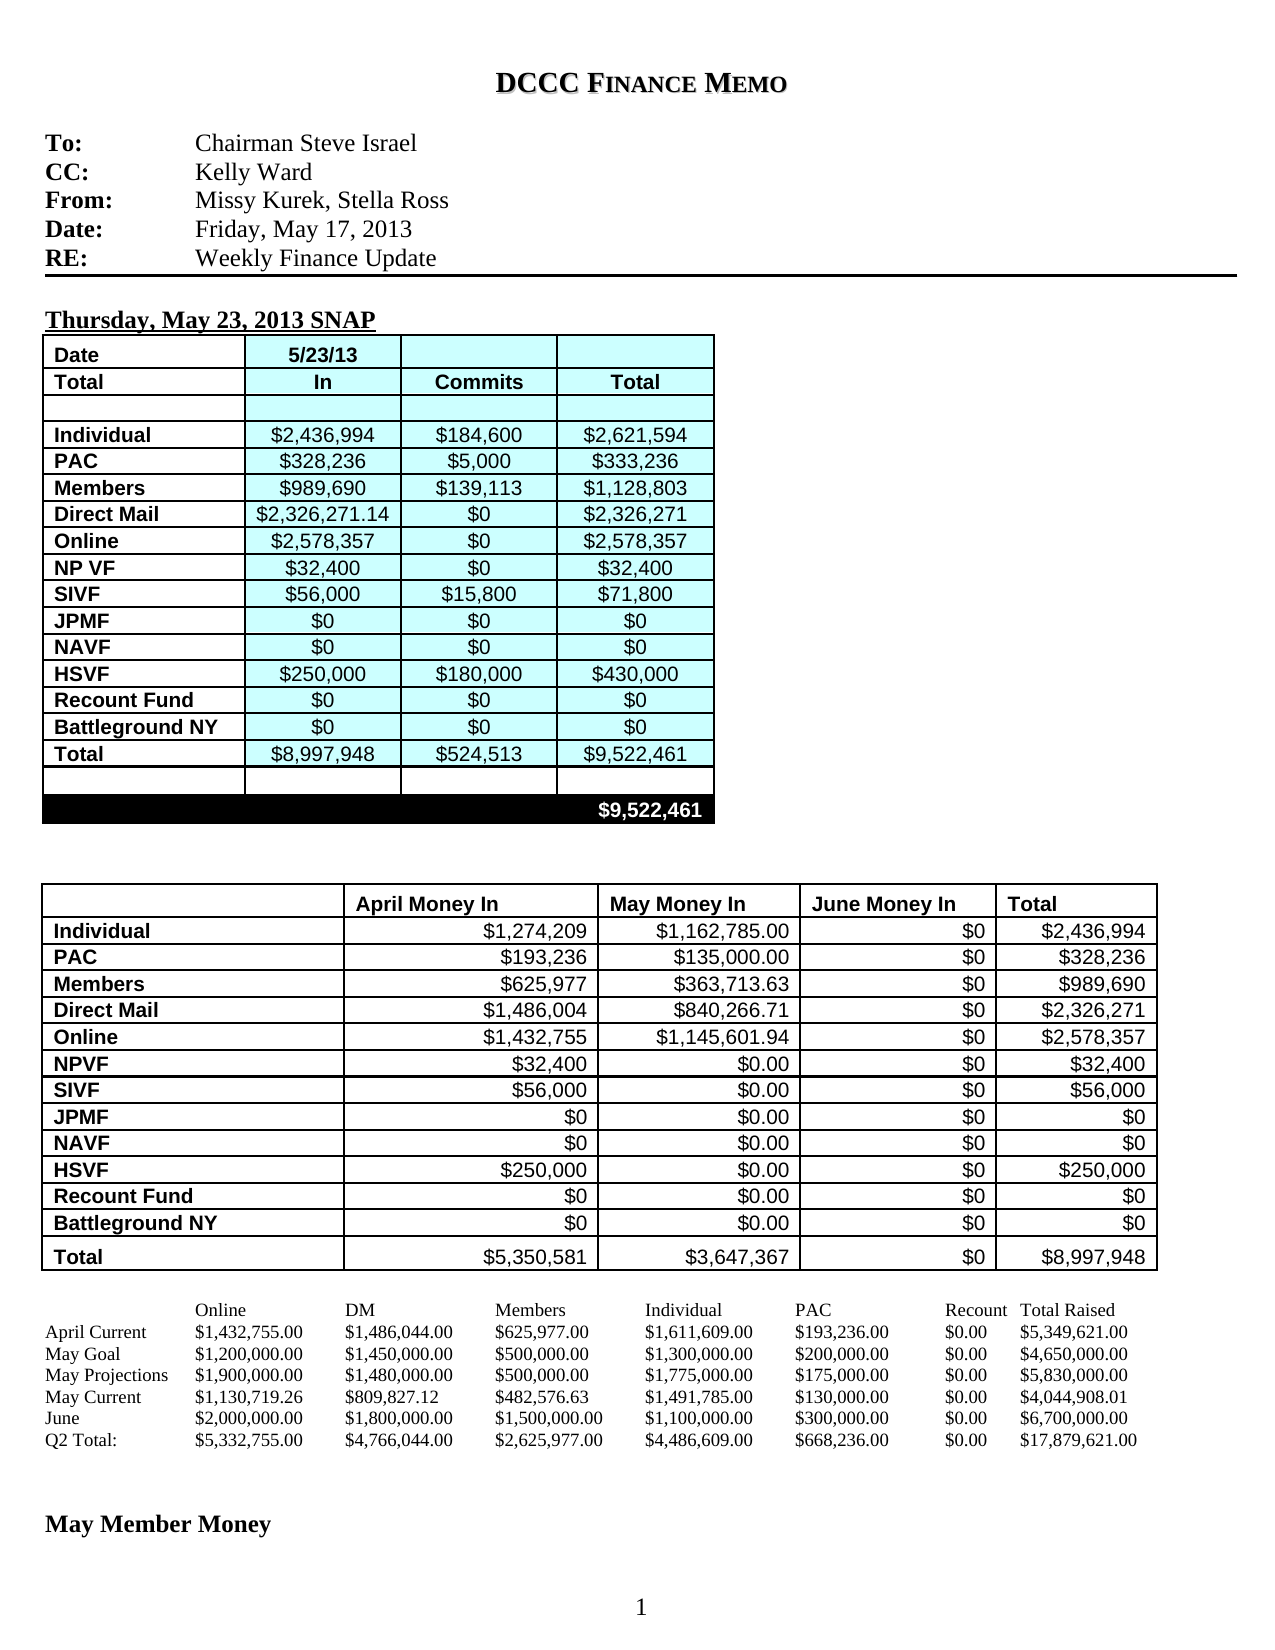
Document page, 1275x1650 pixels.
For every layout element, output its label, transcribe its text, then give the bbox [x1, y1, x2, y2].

table_cell $0 [402, 555, 556, 579]
table_cell $8,997,948 [997, 1237, 1156, 1269]
table_cell $0 [558, 608, 713, 632]
table_cell $840,266.71 [599, 998, 799, 1022]
table_cell $1,486,004 [345, 998, 597, 1022]
table_header June Money In [801, 885, 995, 916]
table_cell Total [44, 369, 244, 393]
table_cell $0 [402, 502, 556, 526]
table_cell $328,236 [997, 945, 1156, 969]
table_cell $184,600 [402, 422, 556, 447]
table_cell $0 [345, 1131, 597, 1155]
table_cell SIVF [44, 581, 244, 606]
table_cell $1,145,601.94 [599, 1024, 799, 1049]
table_cell $250,000 [997, 1157, 1156, 1182]
table_header [558, 336, 713, 367]
table_cell Battleground NY [43, 1210, 343, 1235]
table_header Date [44, 336, 244, 367]
table_cell $2,326,271.14 [246, 502, 400, 526]
table_cell Battleground NY [44, 714, 244, 739]
table_cell SIVF [43, 1078, 343, 1102]
table_cell NAVF [44, 635, 244, 659]
table_cell $2,621,594 [558, 422, 713, 447]
table_cell PAC [43, 945, 343, 969]
text Online DM Members Individual PAC Recount Total Raised [45, 1299, 1237, 1321]
table_cell $0 [997, 1184, 1156, 1208]
table_cell HSVF [43, 1157, 343, 1182]
table_cell $0 [801, 1024, 995, 1049]
text From: Missy Kurek, Stella Ross [45, 185, 1237, 214]
table_cell Online [43, 1024, 343, 1049]
table_cell $0 [558, 688, 713, 712]
table_cell $0 [402, 608, 556, 632]
table_cell $180,000 [402, 661, 556, 686]
text May Projections $1,900,000.00 $1,480,000.00 $500,000.00 $1,775,000.00 $175,000.00 $0.00 $5,830,000.00 [45, 1364, 1237, 1386]
table_cell $0 [246, 635, 400, 659]
table_cell $2,578,357 [558, 528, 713, 553]
table_cell $0 [997, 1210, 1156, 1235]
table_cell $0 [801, 1104, 995, 1128]
table_cell Online [44, 528, 244, 553]
table_cell Total [43, 1237, 343, 1269]
table_cell Individual [44, 422, 244, 447]
table_cell $2,578,357 [246, 528, 400, 553]
table_cell [44, 396, 244, 420]
table_header April Money In [345, 885, 597, 916]
table_cell $0 [345, 1184, 597, 1208]
table_cell PAC [44, 449, 244, 473]
table_cell $0.00 [599, 1051, 799, 1075]
table_cell [44, 796, 244, 822]
table_cell [246, 796, 400, 822]
table_cell $0 [402, 528, 556, 553]
table_cell $3,647,367 [599, 1237, 799, 1269]
table_cell [558, 396, 713, 420]
table_cell $139,113 [402, 475, 556, 500]
table_cell $2,436,994 [997, 918, 1156, 943]
table_cell $989,690 [997, 971, 1156, 996]
table_cell $32,400 [246, 555, 400, 579]
table_cell $0 [801, 998, 995, 1022]
table_cell $430,000 [558, 661, 713, 686]
table_cell $0 [801, 1078, 995, 1102]
table_cell $8,997,948 [246, 741, 400, 765]
table_cell [402, 768, 556, 793]
table_cell $0 [246, 688, 400, 712]
text DCCC Finance Memo [45, 66, 1237, 99]
table_cell $0 [345, 1104, 597, 1128]
table_header [43, 885, 343, 916]
table_cell $0 [801, 1157, 995, 1182]
table_cell $0 [997, 1104, 1156, 1128]
table_cell $32,400 [345, 1051, 597, 1075]
table_cell $56,000 [246, 581, 400, 606]
table_cell $0 [402, 688, 556, 712]
text CC: Kelly Ward [45, 157, 1237, 185]
table_cell $0 [997, 1131, 1156, 1155]
table_cell $56,000 [997, 1078, 1156, 1102]
table_cell $0 [801, 1237, 995, 1269]
table_cell $0.00 [599, 1104, 799, 1128]
table_cell [402, 796, 556, 822]
table_cell $250,000 [345, 1157, 597, 1182]
table_cell Individual [43, 918, 343, 943]
table_cell $625,977 [345, 971, 597, 996]
text To: Chairman Steve Israel [45, 128, 1237, 157]
table_cell Direct Mail [43, 998, 343, 1022]
table_cell $0 [558, 714, 713, 739]
table_cell [246, 768, 400, 793]
table_cell $0 [246, 714, 400, 739]
table_cell $0.00 [599, 1078, 799, 1102]
table_cell $32,400 [997, 1051, 1156, 1075]
table_cell $9,522,461 [558, 796, 713, 822]
table_cell $9,522,461 [558, 741, 713, 765]
table_cell $333,236 [558, 449, 713, 473]
table_cell [558, 768, 713, 793]
table_cell NPVF [43, 1051, 343, 1075]
table_header May Money In [599, 885, 799, 916]
table_cell $5,350,581 [345, 1237, 597, 1269]
table_cell $0 [558, 635, 713, 659]
table_cell $0.00 [599, 1131, 799, 1155]
table_cell $0 [402, 635, 556, 659]
table_cell $0 [801, 1131, 995, 1155]
table_cell $0 [801, 945, 995, 969]
table_cell [246, 396, 400, 420]
table_cell $1,128,803 [558, 475, 713, 500]
table_cell $56,000 [345, 1078, 597, 1102]
table_cell Recount Fund [43, 1184, 343, 1208]
table_cell $524,513 [402, 741, 556, 765]
table_cell Total [558, 369, 713, 393]
table_cell [402, 396, 556, 420]
table_cell $193,236 [345, 945, 597, 969]
table_cell $0 [246, 608, 400, 632]
table_cell $0 [801, 1210, 995, 1235]
table_cell $71,800 [558, 581, 713, 606]
table_cell $989,690 [246, 475, 400, 500]
table_cell $0.00 [599, 1184, 799, 1208]
table_cell HSVF [44, 661, 244, 686]
table_cell Recount Fund [44, 688, 244, 712]
table_cell $135,000.00 [599, 945, 799, 969]
text May Member Money [45, 1509, 1237, 1537]
text RE: Weekly Finance Update [45, 243, 1237, 274]
table_cell $2,326,271 [558, 502, 713, 526]
table_cell Members [44, 475, 244, 500]
table_cell $0.00 [599, 1157, 799, 1182]
text May Goal $1,200,000.00 $1,450,000.00 $500,000.00 $1,300,000.00 $200,000.00 $0.00 $4,650,000.00 [45, 1342, 1237, 1364]
table_cell $2,326,271 [997, 998, 1156, 1022]
text June $2,000,000.00 $1,800,000.00 $1,500,000.00 $1,100,000.00 $300,000.00 $0.00 $6,700,000.00 [45, 1407, 1237, 1429]
table_cell $0 [345, 1210, 597, 1235]
table_cell $0 [801, 1184, 995, 1208]
table_header 5/23/13 [246, 336, 400, 367]
table_header Total [997, 885, 1156, 916]
table_cell JPMF [43, 1104, 343, 1128]
table_cell $15,800 [402, 581, 556, 606]
table_cell JPMF [44, 608, 244, 632]
table_cell Total [44, 741, 244, 765]
text May Current $1,130,719.26 $809,827.12 $482,576.63 $1,491,785.00 $130,000.00 $0.00 $4,044,908.01 [45, 1386, 1237, 1407]
table_cell $0 [801, 971, 995, 996]
table_cell Direct Mail [44, 502, 244, 526]
table_cell $1,162,785.00 [599, 918, 799, 943]
table_cell Members [43, 971, 343, 996]
text Thursday, May 23, 2013 SNAP [45, 305, 1237, 334]
table_cell $1,432,755 [345, 1024, 597, 1049]
table_cell $2,578,357 [997, 1024, 1156, 1049]
table_cell [44, 768, 244, 793]
table_header [402, 336, 556, 367]
table_cell Commits [402, 369, 556, 393]
table_cell $0.00 [599, 1210, 799, 1235]
text Q2 Total: $5,332,755.00 $4,766,044.00 $2,625,977.00 $4,486,609.00 $668,236.00 $0.00 $17,879,621.00 [45, 1429, 1237, 1450]
table_cell NP VF [44, 555, 244, 579]
text Date: Friday, May 17, 2013 [45, 214, 1237, 243]
table_cell $0 [801, 918, 995, 943]
table_cell $328,236 [246, 449, 400, 473]
table_cell $0 [402, 714, 556, 739]
table_cell NAVF [43, 1131, 343, 1155]
table_cell In [246, 369, 400, 393]
table_cell $250,000 [246, 661, 400, 686]
table_cell $5,000 [402, 449, 556, 473]
table_cell $2,436,994 [246, 422, 400, 447]
text April Current $1,432,755.00 $1,486,044.00 $625,977.00 $1,611,609.00 $193,236.00 $0.00 $5,349,621.00 [45, 1321, 1237, 1342]
table_cell $0 [801, 1051, 995, 1075]
table_cell $363,713.63 [599, 971, 799, 996]
table_cell $1,274,209 [345, 918, 597, 943]
table_cell $32,400 [558, 555, 713, 579]
